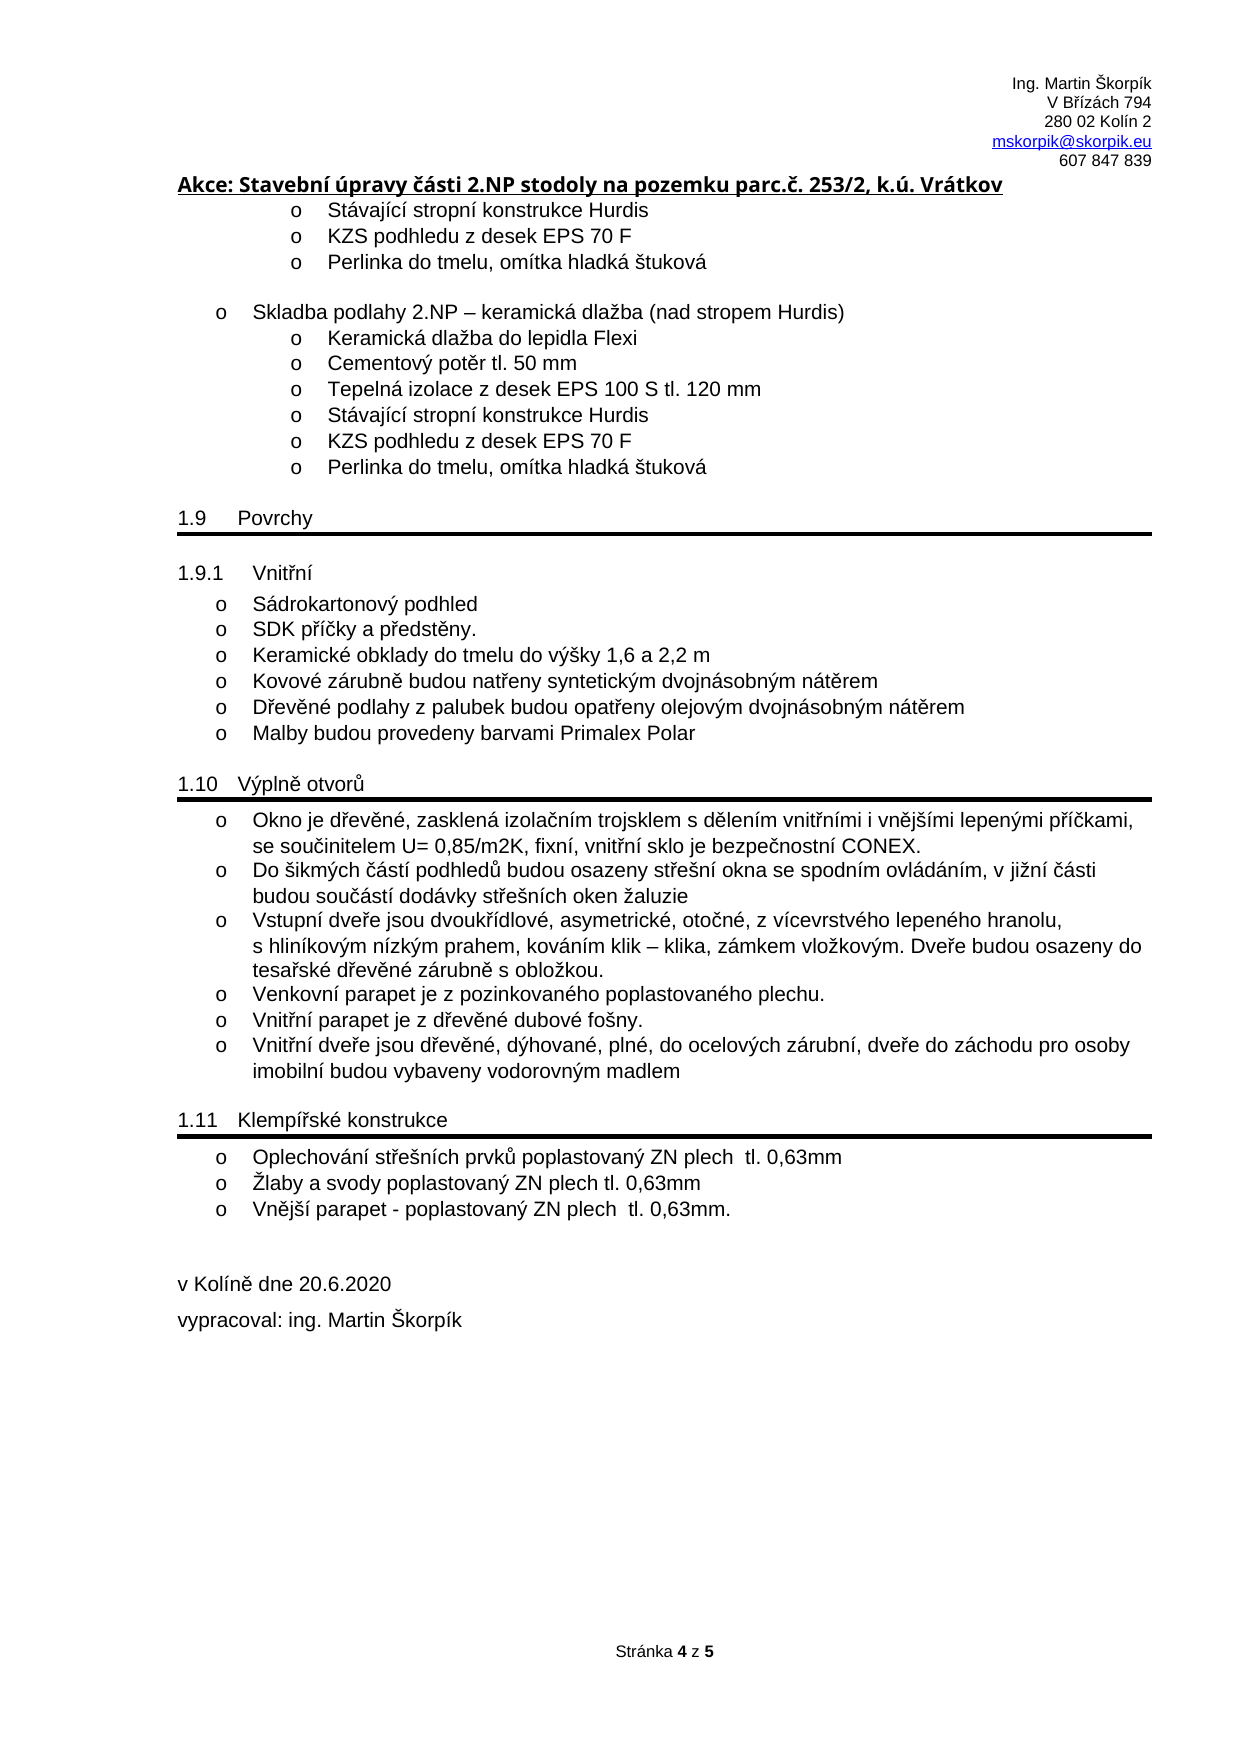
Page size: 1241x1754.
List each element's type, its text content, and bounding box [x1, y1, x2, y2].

list Keramická dlažba do lepidla Flexi [290, 325, 1152, 351]
list KZS podhledu z desek EPS 70 F [290, 224, 1152, 250]
list Stávající stropní konstrukce Hurdis [290, 403, 1152, 429]
list Malby budou provedeny barvami Primalex Polar [215, 721, 1152, 746]
list KZS podhledu z desek EPS 70 F [290, 429, 1152, 454]
list SDK příčky a předstěny. [215, 617, 1152, 643]
list Venkovní parapet je z pozinkovaného poplastovaného plechu. [215, 982, 1152, 1007]
list Oplechování střešních prvků poplastovaný ZN plech tl. 0,63mm [215, 1145, 1152, 1171]
text vypracoval: ing. Martin Škorpík [177, 1308, 1152, 1332]
list Perlinka do tmelu, omítka hladká štuková [290, 250, 1152, 276]
text v Kolíně dne 20.6.2020 [177, 1272, 1152, 1296]
subtitle Vnitřní [177, 561, 1152, 585]
list Stávající stropní konstrukce Hurdis [290, 198, 1152, 224]
list Kovové zárubně budou natřeny syntetickým dvojnásobným nátěrem [215, 669, 1152, 695]
list Sádrokartonový podhled [215, 591, 1152, 617]
list Vstupní dveře jsou dvoukřídlové, asymetrické, otočné, z vícevrstvého lepeného hranolu, s hliníkovým nízkým prahem, kováním klik – klika, zámkem vložkovým. Dveře budou osazeny do tesařské dřevěné zárubně s obložkou. [215, 908, 1152, 982]
list Vnější parapet - poplastovaný ZN plech tl. 0,63mm. [215, 1197, 1152, 1223]
list Skladba podlahy 2.NP – keramická dlažba (nad stropem Hurdis) [215, 299, 1152, 325]
subtitle Klempířské konstrukce [177, 1108, 1152, 1134]
list Dřevěné podlahy z palubek budou opatřeny olejovým dvojnásobným nátěrem [215, 695, 1152, 721]
list Vnitřní parapet je z dřevěné dubové fošny. [215, 1007, 1152, 1033]
list Keramické obklady do tmelu do výšky 1,6 a 2,2 m [215, 643, 1152, 669]
list Perlinka do tmelu, omítka hladká štuková [290, 454, 1152, 480]
list Tepelná izolace z desek EPS 100 S tl. 120 mm [290, 377, 1152, 403]
list Okno je dřevěné, zasklená izolačním trojsklem s dělením vnitřními i vnějšími lepenými příčkami, se součinitelem U= 0,85/m2K, fixní, vnitřní sklo je bezpečnostní CONEX. [215, 808, 1152, 858]
list Vnitřní dveře jsou dřevěné, dýhované, plné, do ocelových zárubní, dveře do záchodu pro osoby imobilní budou vybaveny vodorovným madlem [215, 1033, 1152, 1083]
subtitle Výplně otvorů [177, 771, 1152, 797]
list Cementový potěr tl. 50 mm [290, 351, 1152, 377]
list Žlaby a svody poplastovaný ZN plech tl. 0,63mm [215, 1171, 1152, 1197]
list Do šikmých částí podhledů budou osazeny střešní okna se spodním ovládáním, v jižní části budou součástí dodávky střešních oken žaluzie [215, 858, 1152, 908]
subtitle Povrchy [177, 505, 1152, 532]
